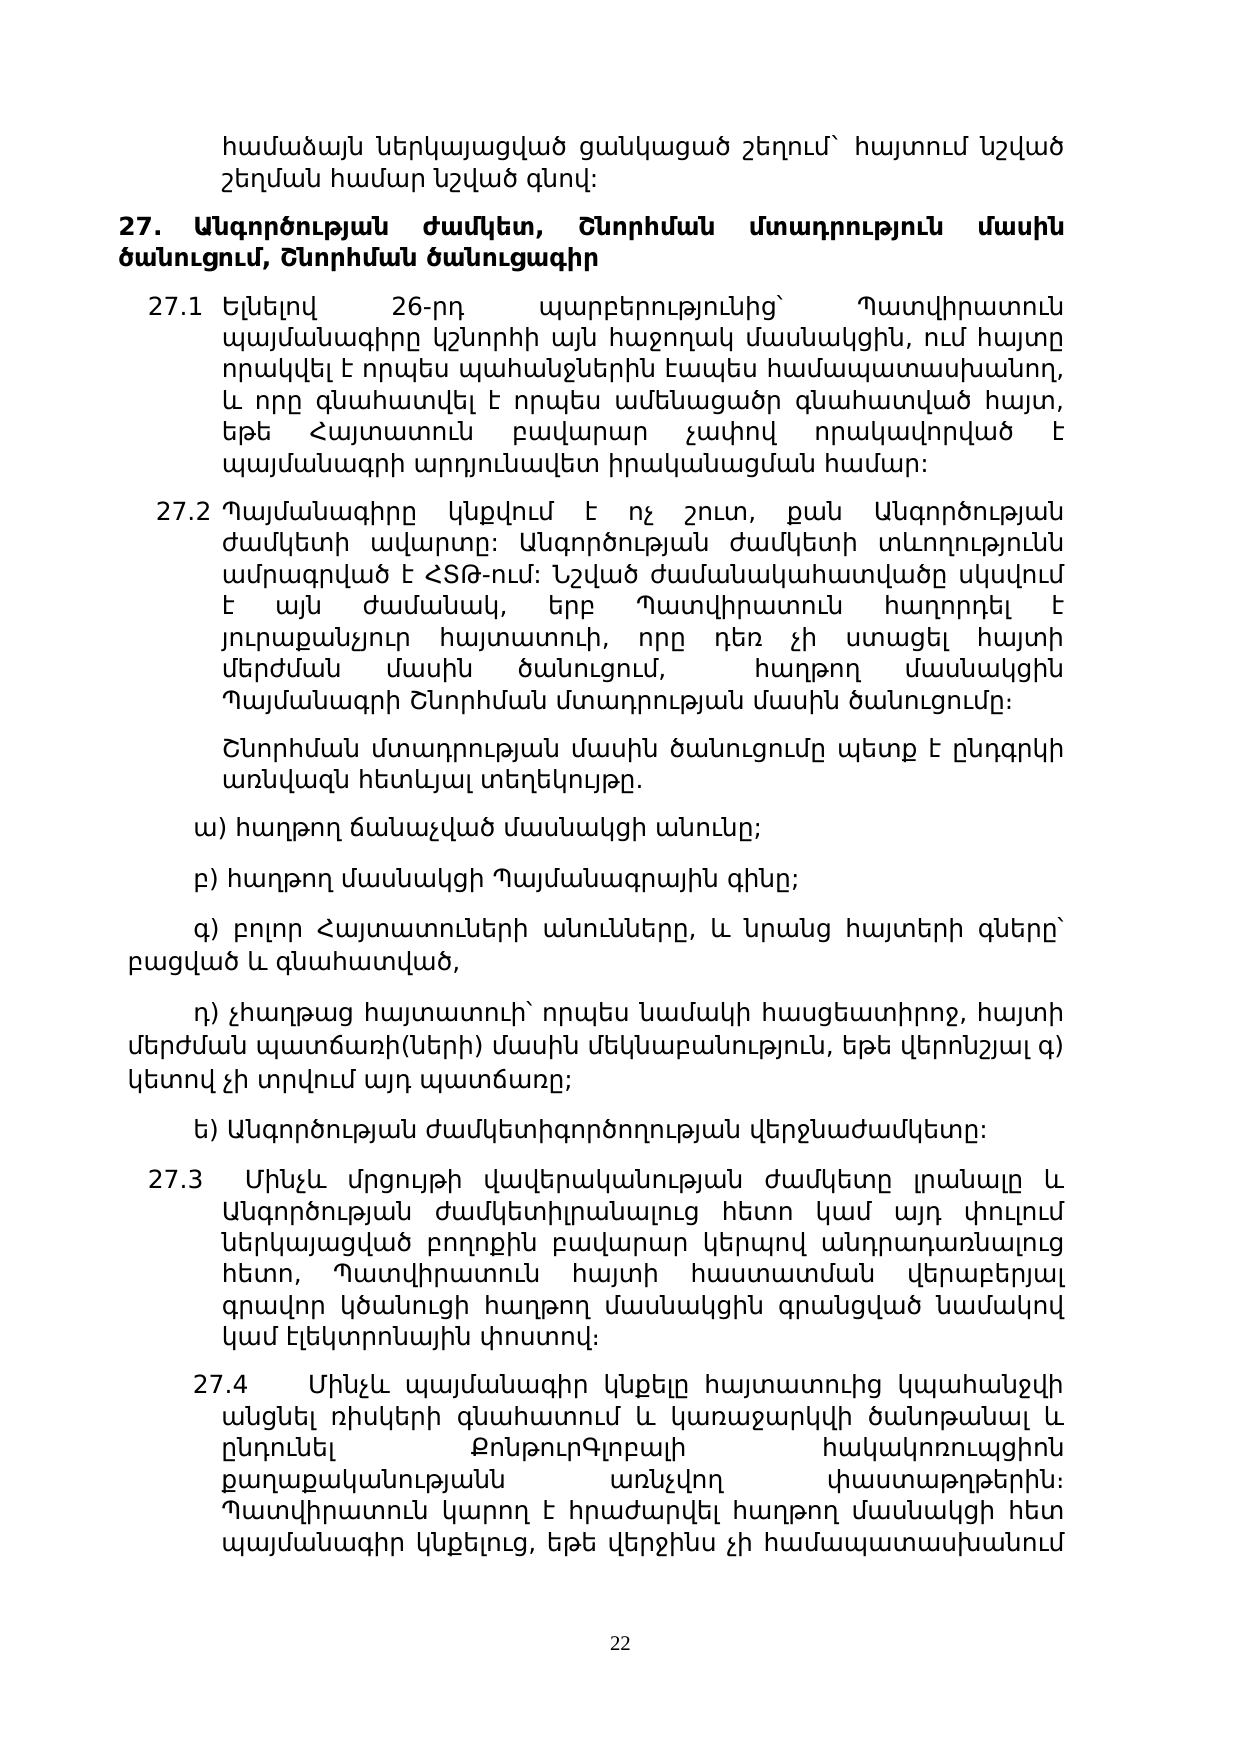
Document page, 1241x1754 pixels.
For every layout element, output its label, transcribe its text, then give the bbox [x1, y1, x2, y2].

text գ) բոլոր Հայտատուների անունները, և նրանց հայտերի գները՝ բացված և գնահատված, [127, 914, 1065, 977]
text 27.2 Պայմանագիրը կնքվում է ոչ շուտ, քան Անգործության ժամկետի ավարտը: Անգործության ժամկետի տևողությունն ամրագրված է ՀՏԹ-ում: Նշված ժամանակահատվածը սկսվում է այն ժամանակ, երբ Պատվիրատուն հաղորդել է յուրաքանչյուր հայտատուի, որը դեռ չի ստացել հայտի մերժման մասին ծանուցում, հաղթող մասնակցին Պայմանագրի Շնորհման մտադրության մասին ծանուցումը։ [148, 497, 1065, 715]
text դ) չհաղթաց հայտատուի՝ որպես նամակի հասցեատիրոջ, հայտի մերժման պատճառի(ների) մասին մեկնաբանություն, եթե վերոնշյալ գ) կետով չի տրվում այդ պատճառը; [127, 998, 1065, 1094]
text 27.1 Ելնելով 26-րդ պարբերությունից՝ Պատվիրատուն պայմանագիրը կշնորհի այն հաջողակ մասնակցին, ում հայտը որակվել է որպես պահանջներին էապես համապատասխանող, և որը գնահատվել է որպես ամենացածր գնահատված հայտ, եթե Հայտատուն բավարար չափով որակավորված է պայմանագրի արդյունավետ իրականացման համար: [148, 292, 1065, 478]
text 27.3 Մինչև մրցույթի վավերականության ժամկետը լրանալը և Անգործության ժամկետիլրանալուց հետո կամ այդ փուլում ներկայացված բողոքին բավարար կերպով անդրադառնալուց հետո, Պատվիրատուն հայտի հաստատման վերաբերյալ գրավոր կծանուցի հաղթող մասնակցին գրանցված նամակով կամ էլեկտրոնային փոստով։ [148, 1165, 1065, 1352]
text ե) Անգործության ժամկետիգործողության վերջնաժամկետը: [127, 1115, 1065, 1144]
text Շնորհման մտադրության մասին ծանուցումը պետք է ընդգրկի առնվազն հետևյալ տեղեկույթը. [148, 734, 1065, 794]
text 27. Անգործության ժամկետ, Շնորհման մտադրություն մասին ծանուցում, Շնորհման ծանուցագիր [118, 212, 1065, 273]
text բ) հաղթող մասնակցի Պայմանագրային գինը; [127, 864, 1065, 893]
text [118, 1371, 1065, 1557]
text ա) հաղթող ճանաչված մասնակցի անունը; [127, 813, 1065, 843]
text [148, 132, 1065, 193]
